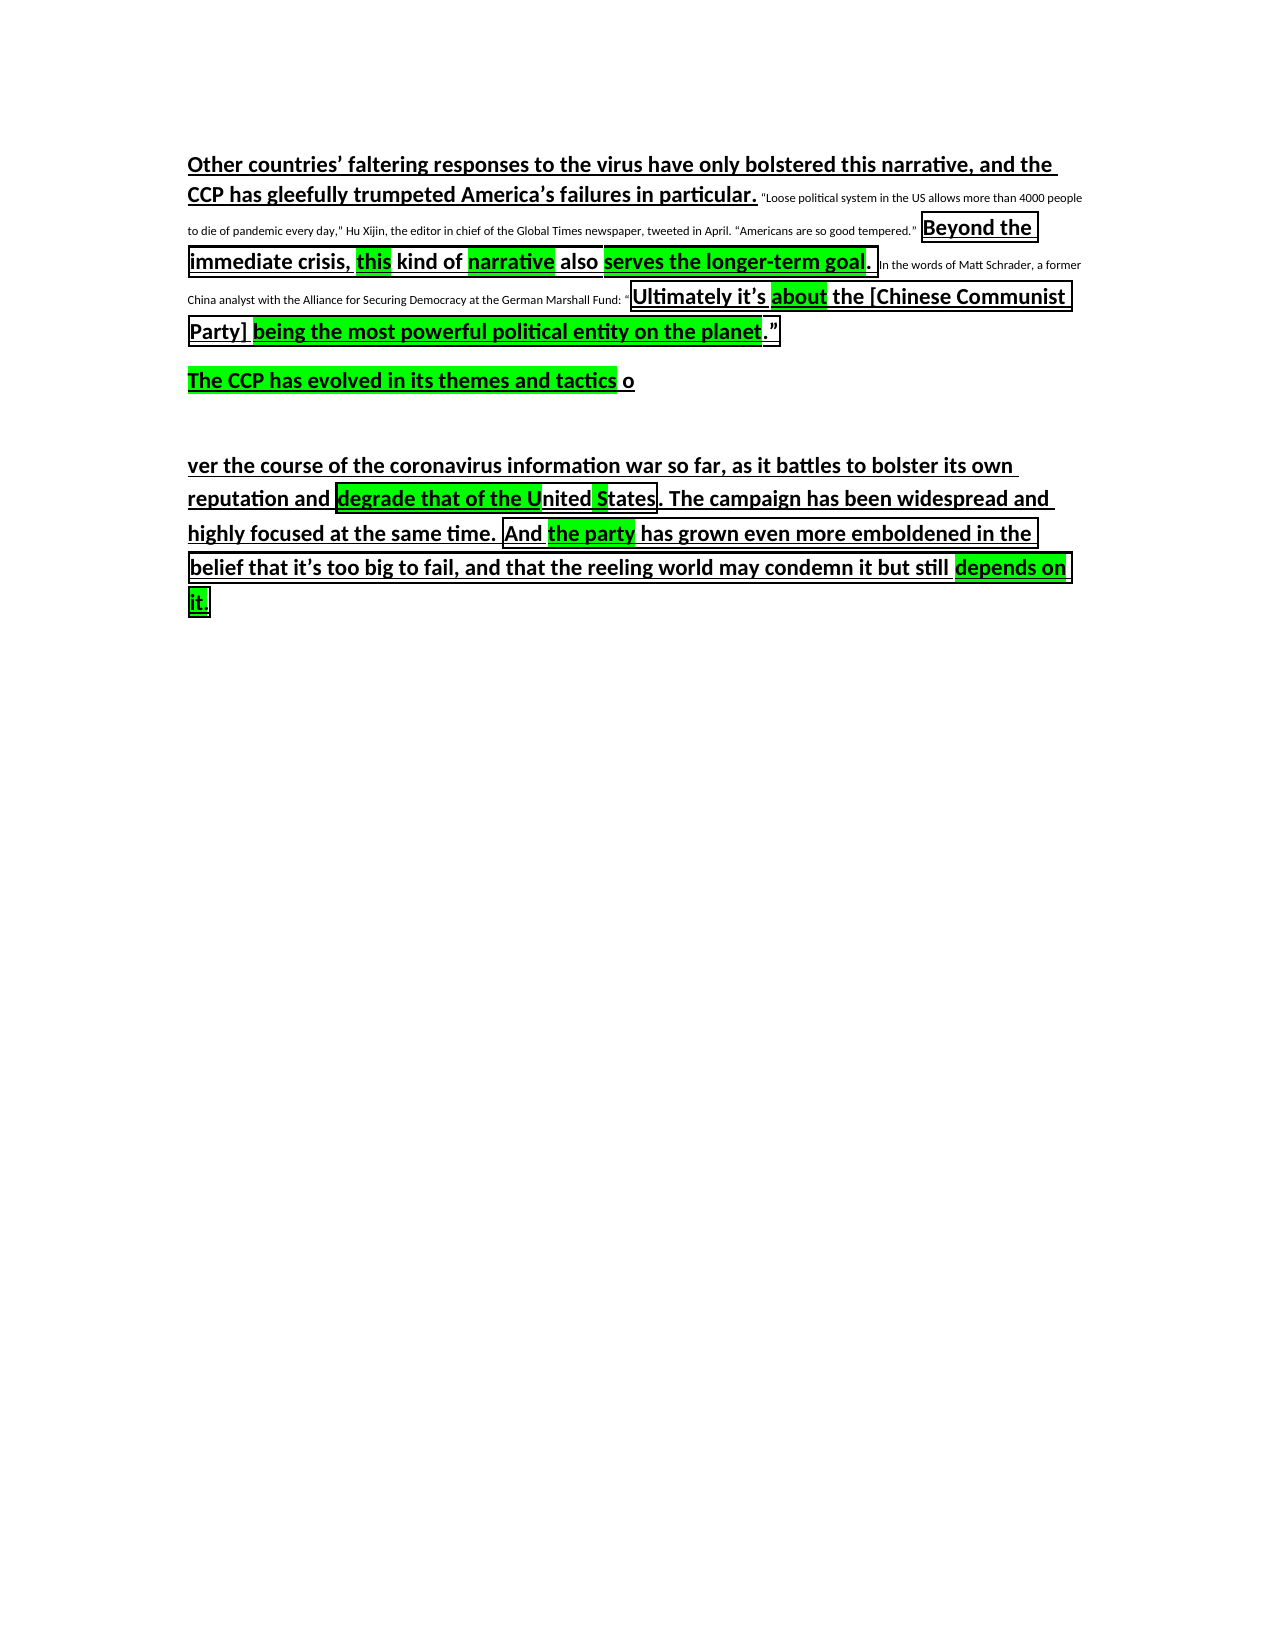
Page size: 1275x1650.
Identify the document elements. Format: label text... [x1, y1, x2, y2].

text ver the course of the coronavirus information war so far, as it battles to bolster its own reputation and degrade that of the United States. The campaign has been widespread and highly focused at the same time. And the party has grown even more emboldened in the belief that it’s too big to fail, and that the reeling world may condemn it but still depends on it. [187, 452, 1087, 618]
text Other countries’ faltering responses to the virus have only bolstered this narrative, and the CCP has gleefully trumpeted America’s failures in particular. “Loose political system in the US allows more than 4000 people to die of pandemic every day,” Hu Xijin, the editor in chief of the Global Times newspaper, tweeted in April. “Americans are so good tempered.” Beyond the immediate crisis, this kind of narrative also serves the longer-term goal. In the words of Matt Schrader, a former China analyst with the Alliance for Securing Democracy at the German Marshall Fund: “Ultimately it’s about the [Chinese Communist Party] being the most powerful political entity on the planet.” [187, 150, 1087, 347]
text The CCP has evolved in its themes and tactics o [617, 366, 1087, 394]
